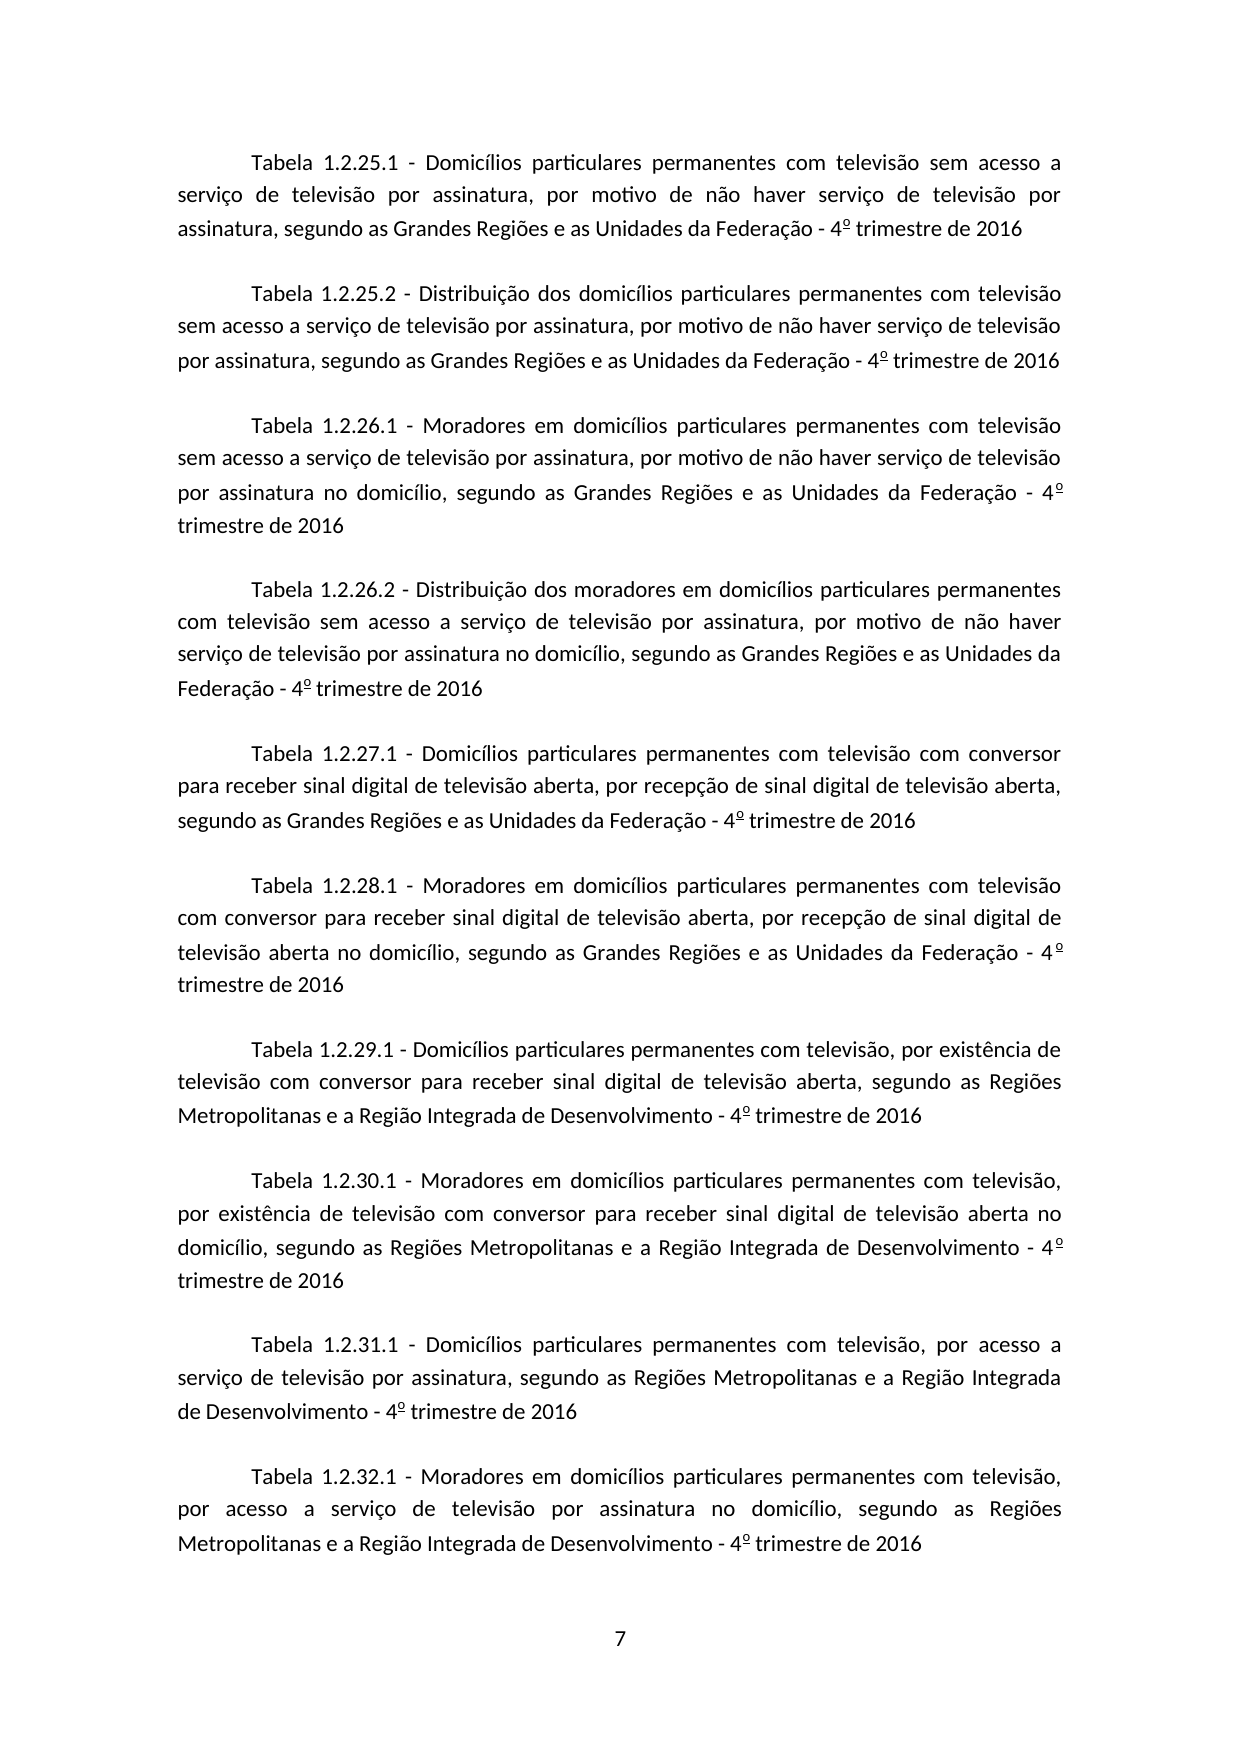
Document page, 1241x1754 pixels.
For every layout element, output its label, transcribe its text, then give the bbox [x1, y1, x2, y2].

text Tabela 1.2.30.1 - Moradores em domicílios particulares permanentes com televisão, por existência de televisão com conversor para receber sinal digital de televisão aberta no domicílio, segundo as Regiões Metropolitanas e a Região Integrada de Desenvolvimento - 4o trimestre de 2016 [177, 1167, 1063, 1294]
text Tabela 1.2.26.2 - Distribuição dos moradores em domicílios particulares permanentes com televisão sem acesso a serviço de televisão por assinatura, por motivo de não haver serviço de televisão por assinatura no domicílio, segundo as Grandes Regiões e as Unidades da Federação - 4o trimestre de 2016 [177, 575, 1063, 702]
text Tabela 1.2.26.1 - Moradores em domicílios particulares permanentes com televisão sem acesso a serviço de televisão por assinatura, por motivo de não haver serviço de televisão por assinatura no domicílio, segundo as Grandes Regiões e as Unidades da Federação - 4o trimestre de 2016 [177, 411, 1063, 539]
text Tabela 1.2.29.1 - Domicílios particulares permanentes com televisão, por existência de televisão com conversor para receber sinal digital de televisão aberta, segundo as Regiões Metropolitanas e a Região Integrada de Desenvolvimento - 4o trimestre de 2016 [177, 1035, 1063, 1130]
text Tabela 1.2.31.1 - Domicílios particulares permanentes com televisão, por acesso a serviço de televisão por assinatura, segundo as Regiões Metropolitanas e a Região Integrada de Desenvolvimento - 4o trimestre de 2016 [177, 1330, 1063, 1426]
text Tabela 1.2.25.2 - Distribuição dos domicílios particulares permanentes com televisão sem acesso a serviço de televisão por assinatura, por motivo de não haver serviço de televisão por assinatura, segundo as Grandes Regiões e as Unidades da Federação - 4o trimestre de 2016 [177, 279, 1063, 375]
text Tabela 1.2.27.1 - Domicílios particulares permanentes com televisão com conversor para receber sinal digital de televisão aberta, por recepção de sinal digital de televisão aberta, segundo as Grandes Regiões e as Unidades da Federação - 4o trimestre de 2016 [177, 739, 1063, 834]
text Tabela 1.2.25.1 - Domicílios particulares permanentes com televisão sem acesso a serviço de televisão por assinatura, por motivo de não haver serviço de televisão por assinatura, segundo as Grandes Regiões e as Unidades da Federação - 4o trimestre de 2016 [177, 148, 1063, 243]
text Tabela 1.2.28.1 - Moradores em domicílios particulares permanentes com televisão com conversor para receber sinal digital de televisão aberta, por recepção de sinal digital de televisão aberta no domicílio, segundo as Grandes Regiões e as Unidades da Federação - 4o trimestre de 2016 [177, 871, 1063, 998]
text Tabela 1.2.32.1 - Moradores em domicílios particulares permanentes com televisão, por acesso a serviço de televisão por assinatura no domicílio, segundo as Regiões Metropolitanas e a Região Integrada de Desenvolvimento - 4o trimestre de 2016 [177, 1462, 1063, 1557]
